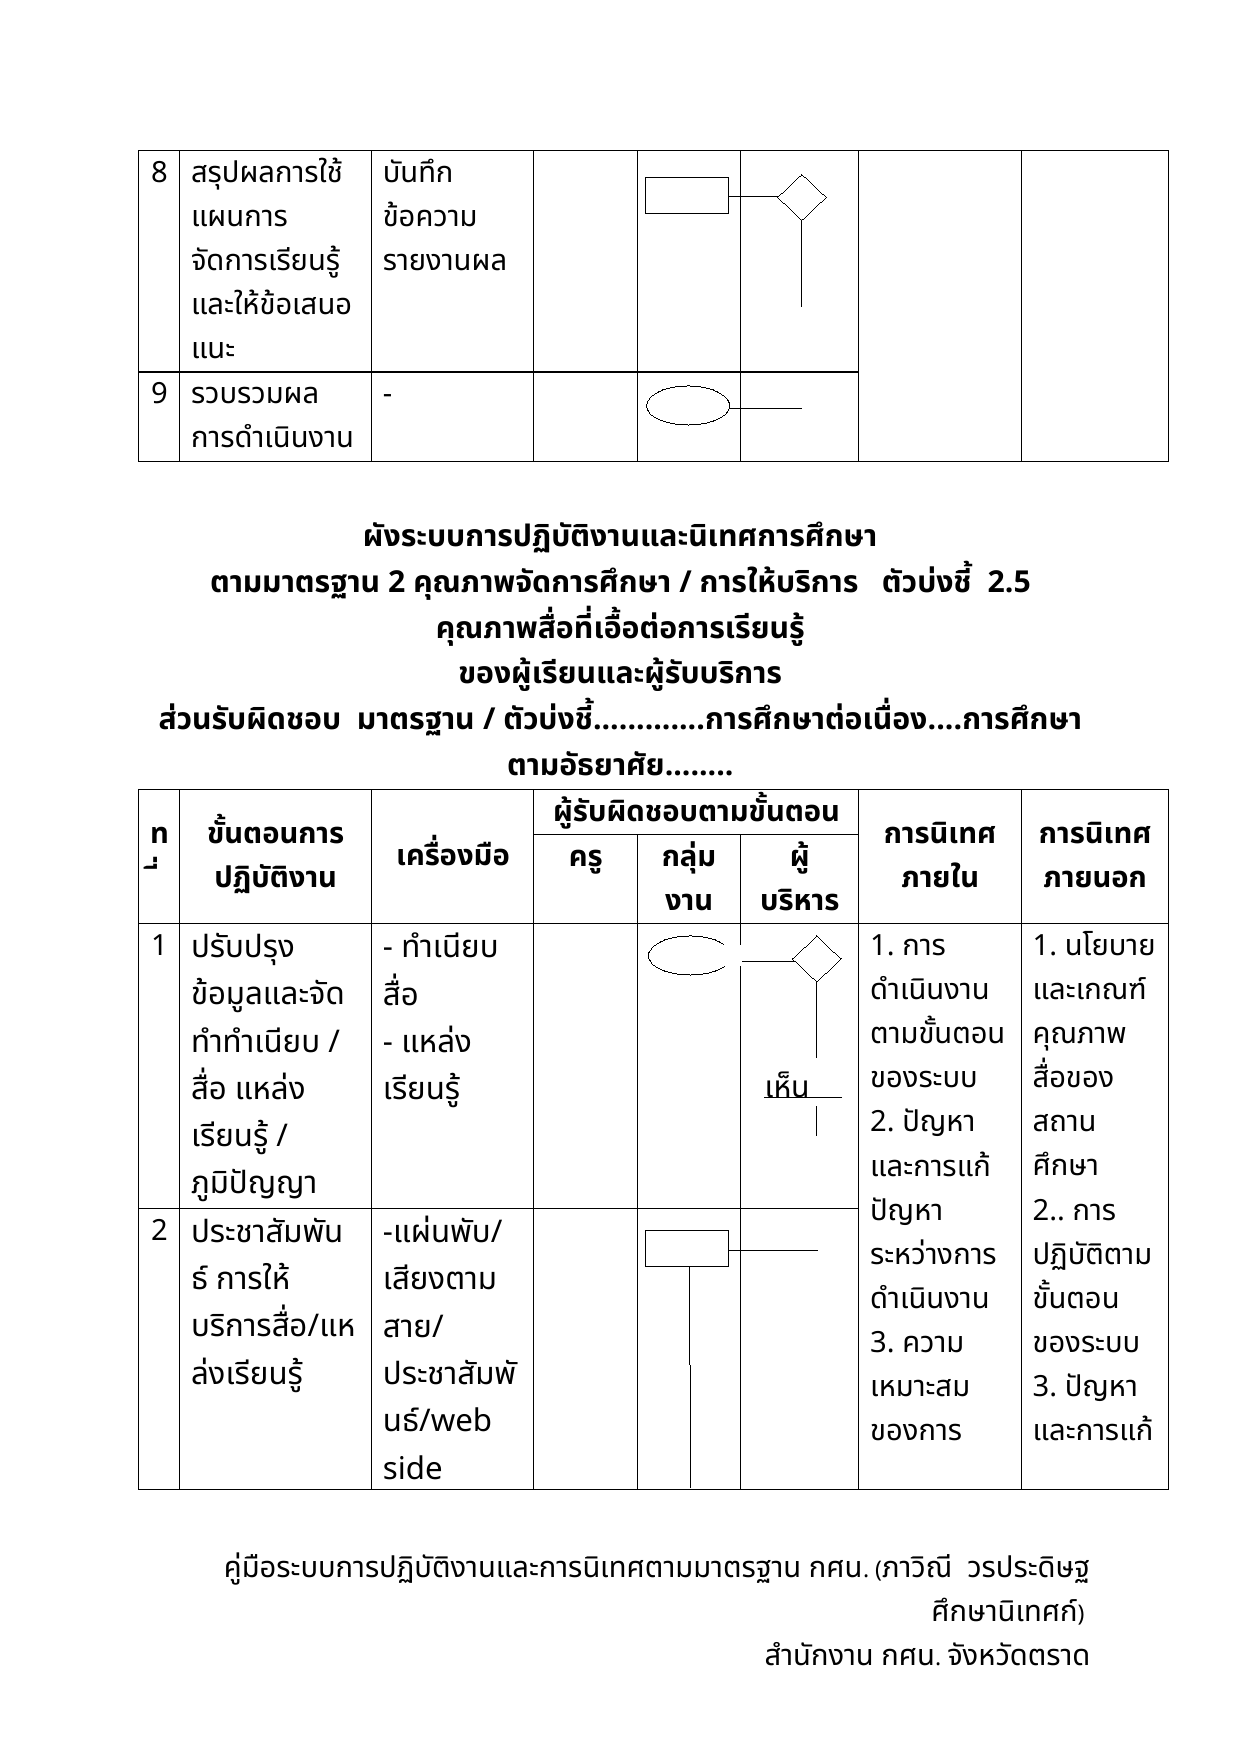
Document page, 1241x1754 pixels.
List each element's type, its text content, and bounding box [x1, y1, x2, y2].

text ส่วนรับผิดชอบ มาตรฐาน / ตัวบ่งชี้.............การศึกษาต่อเนื่อง....การศึกษาตามอัธยาศัย........ [150, 697, 1090, 789]
table_cell [741, 151, 858, 371]
table_cell [534, 373, 637, 461]
table_cell [741, 1209, 858, 1488]
table_cell [638, 924, 740, 1208]
table_cell [638, 1209, 740, 1488]
table_cell สรุปผลการใช้แผนการจัดการเรียนรู้ และให้ข้อเสนอแนะ [180, 151, 371, 371]
table_cell 9 [139, 373, 179, 461]
table_cell [741, 962, 858, 1208]
table_cell -แผ่นพับ/เสียงตามสาย/ประชาสัมพันธ์/web side [372, 1209, 533, 1488]
table_cell [638, 151, 740, 371]
table_header เครื่องมือ [372, 790, 533, 923]
table_cell [741, 924, 858, 1058]
table_header การนิเทศภายนอก [1022, 790, 1168, 923]
table_cell [534, 1209, 637, 1488]
table_header ขั้นตอนการปฏิบัติงาน [180, 790, 371, 923]
table_cell - [372, 373, 533, 461]
table_cell กลุ่มงาน [638, 835, 740, 923]
table_cell ปรับปรุงข้อมูลและจัดทำทำเนียบ / สื่อ แหล่งเรียนรู้ / ภูมิปัญญา [180, 924, 371, 1208]
table_cell ผู้บริหาร [741, 835, 858, 923]
table_header ที่ [139, 790, 179, 923]
table_cell 1 [139, 924, 179, 1208]
table_cell - ทำเนียบสื่อ - แหล่งเรียนรู้ [372, 924, 533, 1208]
table_cell 8 [139, 151, 179, 371]
table_cell 1. การดำเนินงานตามขั้นตอนของระบบ 2. ปัญหาและการแก้ปัญหาระหว่างการดำเนินงาน 3. ความเหมาะสมของการบริการสื่อ 4. การสรุปสารสนเทศตามเกณฑ์ตัวบ่งชี้ [859, 924, 1021, 1488]
table_cell 2 [139, 1209, 179, 1488]
table_cell รวบรวมผลการดำเนินงาน [180, 373, 371, 461]
table_cell ประชาสัมพันธ์ การให้บริการสื่อ/แหล่งเรียนรู้ [180, 1209, 371, 1488]
table_header การนิเทศภายใน [859, 790, 1021, 923]
text ผังระบบการปฏิบัติงานและนิเทศการศึกษา ตามมาตรฐาน 2 คุณภาพจัดการศึกษา / การให้บริการ ตัวบ่งชี้ 2.5 คุณภาพสื่อที่เอื้อต่อการเรียนรู้ ของผู้เรียนและผู้รับบริการ [150, 514, 1090, 697]
table_cell [534, 151, 637, 371]
table_cell บันทึกข้อความรายงานผล [372, 151, 533, 371]
table_cell [741, 373, 858, 461]
table_cell [638, 373, 740, 461]
table_cell [534, 924, 637, 1208]
table_header ผู้รับผิดชอบตามขั้นตอน [534, 790, 858, 834]
table_cell ครู [534, 835, 637, 923]
table_cell 1. นโยบายและเกณฑ์คุณภาพสื่อของสถานศึกษา 2.. การปฏิบัติตามขั้นตอนของระบบ 3. ปัญหาและการแก้ปัญหาระหว่างการดำเนินงาน 4.ประสิทธิภาพและคุณภาพของการให้ บริการสื่อ 5. การสรุปสารสนเทศตามเกณฑ์ตัวบ่งชี้ 7. การร่วมปรึกษาหารือ เพื่อการพัฒนาคุณภาพการบริการสื่อให้ดียิ่งขึ้น [1022, 924, 1168, 1488]
